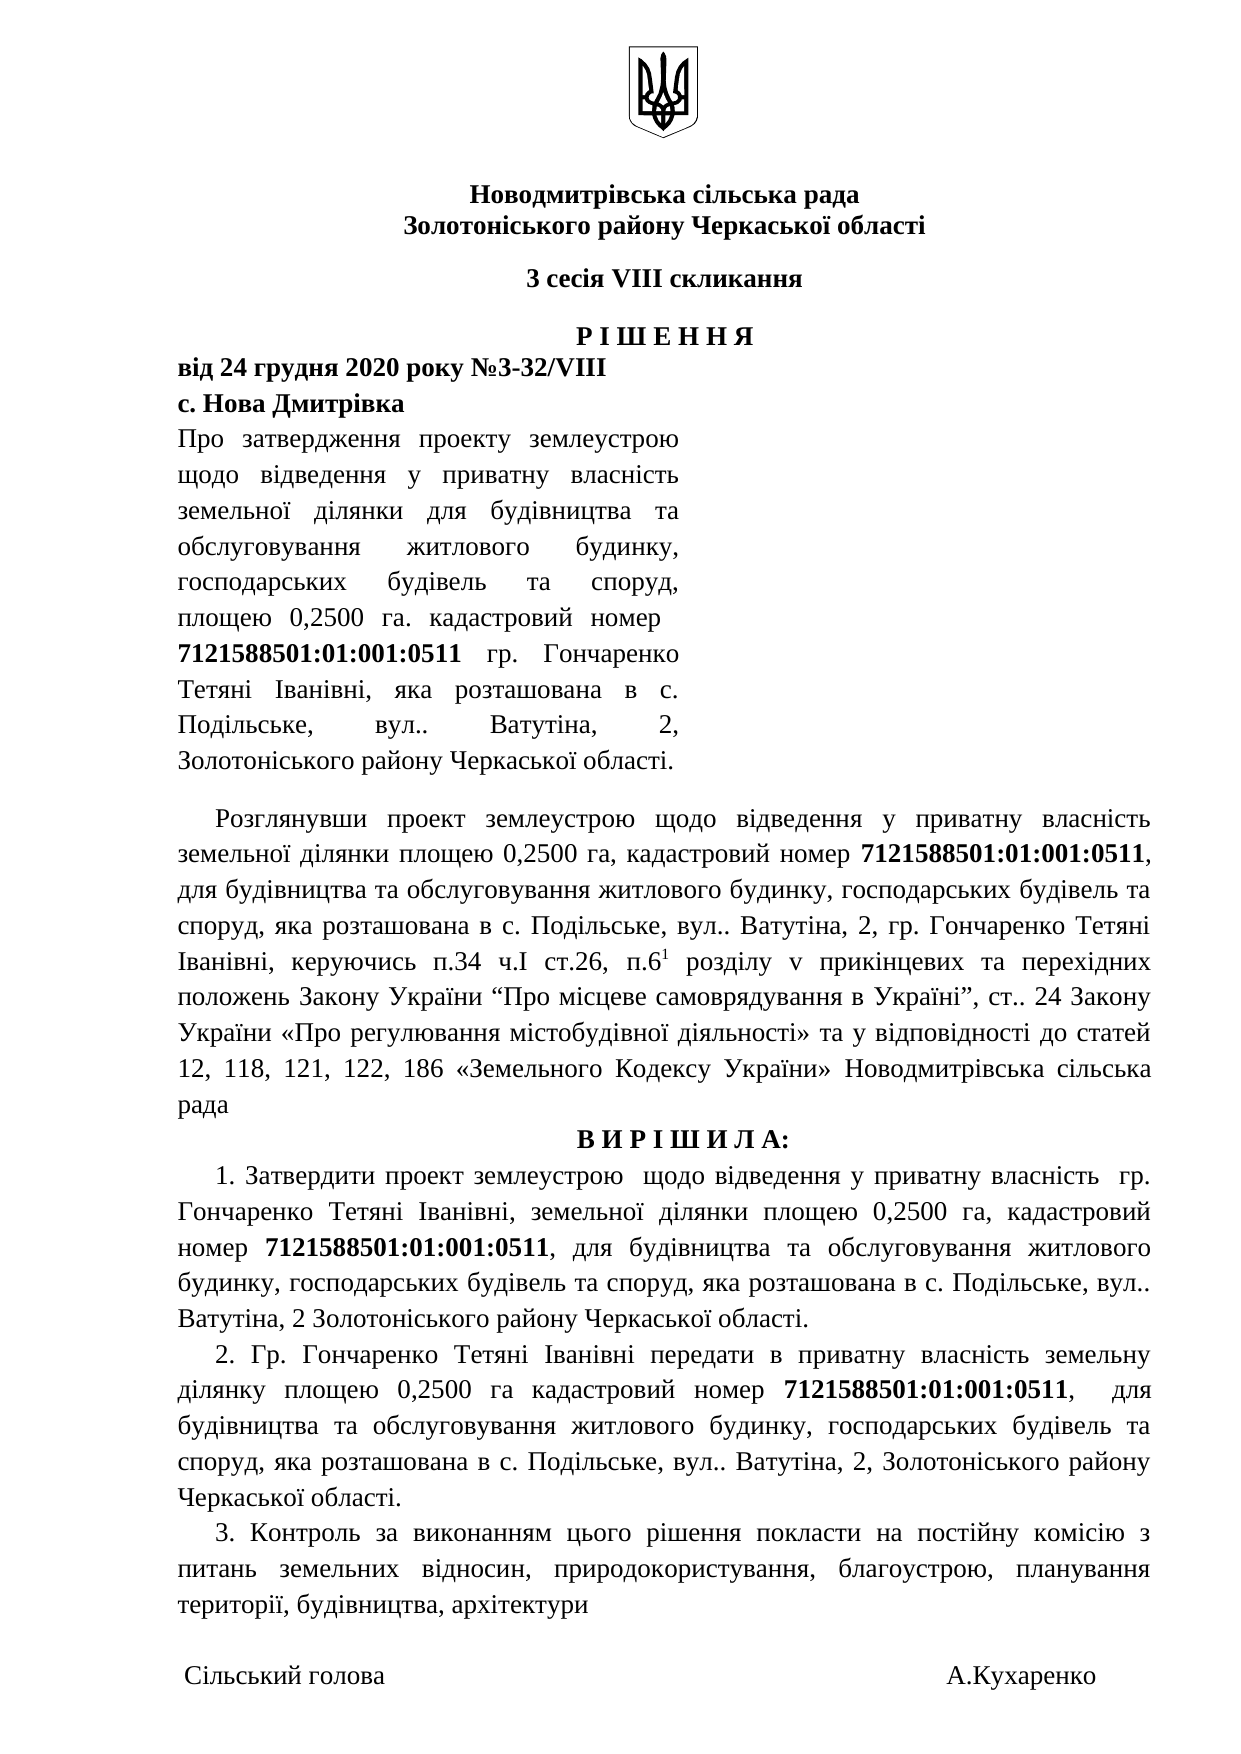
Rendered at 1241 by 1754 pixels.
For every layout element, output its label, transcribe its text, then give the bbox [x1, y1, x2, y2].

text Про затвердження проекту землеустрою щодо відведення у приватну власність земельної ділянки для будівництва та обслуговування житлового будинку, господарських будівель та споруд, площею 0,2500 га. кадастровий номер 7121588501:01:001:0511 гр. Гончаренко Тетяні Іванівні, яка розташована в с. Подільське, вул.. Ватутіна, 2, Золотоніського району Черкаської області. [177, 423, 679, 775]
text В И Р І Ш И Л А: [177, 1123, 1152, 1154]
text 3 сесія VІІІ скликання [177, 262, 1152, 293]
text 3. Контроль за виконанням цього рішення покласти на постійну комісію з питань земельних відносин, природокористування, благоустрою, планування території, будівництва, архітектури [177, 1516, 1152, 1619]
text 2. Гр. Гончаренко Тетяні Іванівні передати в приватну власність земельну ділянку площею 0,2500 га кадастровий номер 7121588501:01:001:0511, для будівництва та обслуговування житлового будинку, господарських будівель та споруд, яка розташована в с. Подільське, вул.. Ватутіна, 2, Золотоніського району Черкаської області. [177, 1338, 1152, 1512]
subtitle Золотоніського району Черкаської області [177, 209, 1152, 240]
text Розглянувши проект землеустрою щодо відведення у приватну власність земельної ділянки площею 0,2500 га, кадастровий номер 7121588501:01:001:0511, для будівництва та обслуговування житлового будинку, господарських будівель та споруд, яка розташована в с. Подільське, вул.. Ватутіна, 2, гр. Гончаренко Тетяні Іванівні, керуючись п.34 ч.І ст.26, п.61 розділу v прикінцевих та перехідних положень Закону України “Про місцеве самоврядування в Україні”, ст.. 24 Закону України «Про регулювання містобудівної діяльності» та у відповідності до статей 12, 118, 121, 122, 186 «Земельного Кодексу України» Новодмитрівська сільська рада [177, 802, 1152, 1119]
text с. Нова Дмитрівка [177, 387, 1152, 418]
subtitle Р І Ш Е Н Н Я [177, 320, 1152, 351]
text від 24 грудня 2020 року №3-32/VІІІ [177, 351, 1152, 382]
text Сільський голова А.Кухаренко [177, 1659, 1152, 1691]
subtitle Новодмитрівська сільська рада [177, 178, 1152, 209]
text 1. Затвердити проект землеустрою щодо відведення у приватну власність гр. Гончаренко Тетяні Іванівні, земельної ділянки площею 0,2500 га, кадастровий номер 7121588501:01:001:0511, для будівництва та обслуговування житлового будинку, господарських будівель та споруд, яка розташована в с. Подільське, вул.. Ватутіна, 2 Золотоніського району Черкаської області. [177, 1159, 1152, 1333]
